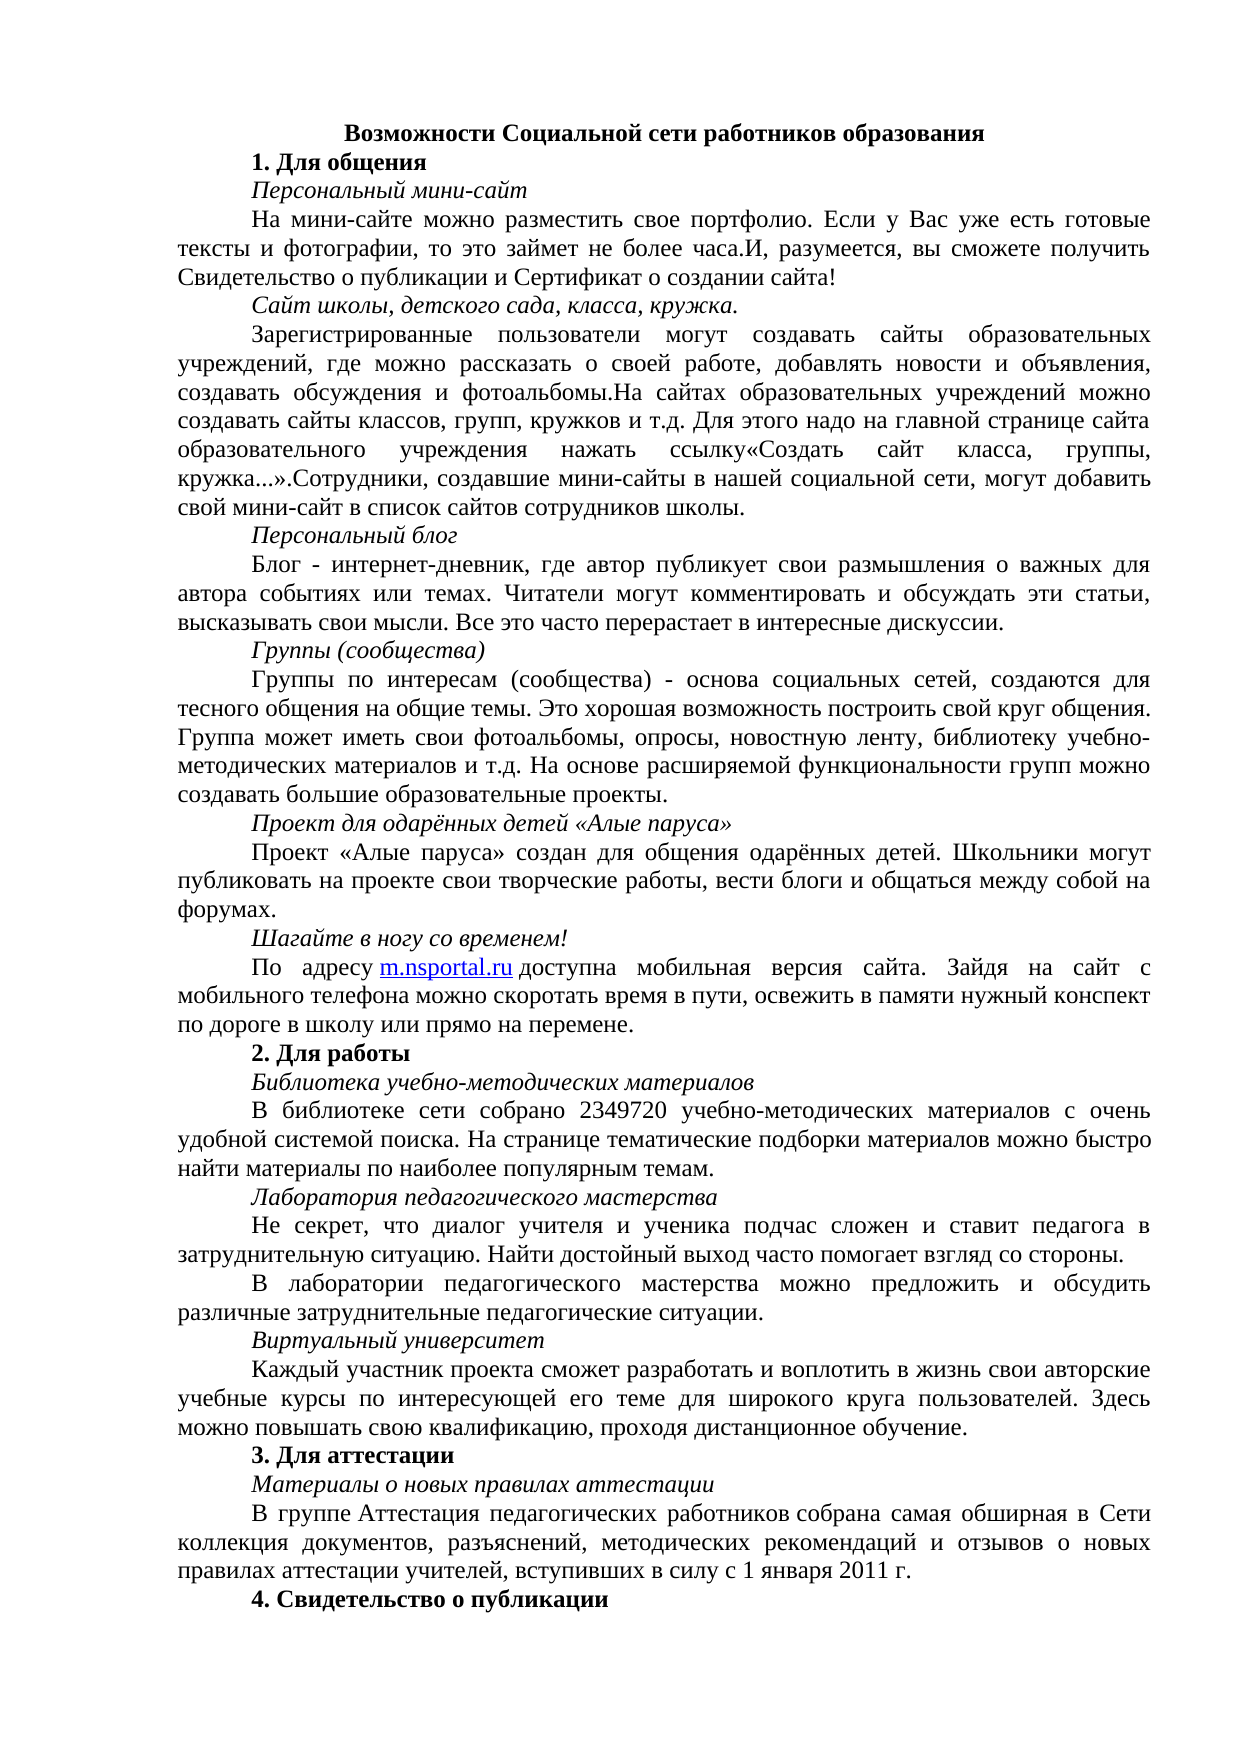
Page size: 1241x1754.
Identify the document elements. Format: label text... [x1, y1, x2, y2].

text В группе Аттестация педагогических работников собрана самая обширная в Сети коллекция документов, разъяснений, методических рекомендаций и отзывов о новых правилах аттестации учителей, вступивших в силу с 1 января 2011 г. [177, 1498, 1152, 1584]
text Группы по интересам (сообщества) - основа социальных сетей, создаются для тесного общения на общие темы. Это хорошая возможность построить свой круг общения. Группа может иметь свои фотоальбомы, опросы, новостную ленту, библиотеку учебно-методических материалов и т.д. На основе расширяемой функциональности групп можно создавать большие образовательные проекты. [177, 664, 1152, 808]
text В библиотеке сети собрано 2349720 учебно-методических материалов с очень удобной системой поиска. На странице тематические подборки материалов можно быстро найти материалы по наиболее популярным темам. [177, 1096, 1152, 1182]
text На мини-сайте можно разместить свое портфолио. Если у Вас уже есть готовые тексты и фотографии, то это займет не более часа.И, разумеется, вы сможете получить Свидетельство о публикации и Сертификат о создании сайта! [177, 204, 1152, 291]
text Сайт школы, детского сада, класса, кружка. [177, 291, 1152, 319]
text Каждый участник проекта сможет разработать и воплотить в жизнь свои авторские учебные курсы по интересующей его теме для широкого круга пользователей. Здесь можно повышать свою квалификацию, проходя дистанционное обучение. [177, 1354, 1152, 1441]
text В лаборатории педагогического мастерства можно предложить и обсудить различные затруднительные педагогические ситуации. [177, 1268, 1152, 1326]
text Шагайте в ногу со временем! [177, 923, 1152, 952]
text Лаборатория педагогического мастерства [177, 1182, 1152, 1211]
text Библиотека учебно-методических материалов [177, 1067, 1152, 1096]
text Блог - интернет-дневник, где автор публикует свои размышления о важных для автора событиях или темах. Читатели могут комментировать и обсуждать эти статьи, высказывать свои мысли. Все это часто перерастает в интересные дискуссии. [177, 549, 1152, 636]
text Персональный мини-сайт [177, 176, 1152, 204]
text Зарегистрированные пользователи могут создавать сайты образовательных учреждений, где можно рассказать о своей работе, добавлять новости и объявления, создавать обсуждения и фотоальбомы.На сайтах образовательных учреждений можно создавать сайты классов, групп, кружков и т.д. Для этого надо на главной странице сайта образовательного учреждения нажать ссылку«Создать сайт класса, группы, кружка...».Сотрудники, создавшие мини-сайты в нашей социальной сети, могут добавить свой мини-сайт в список сайтов сотрудников школы. [177, 319, 1152, 521]
text Проект для одарённых детей «Алые паруса» [177, 808, 1152, 837]
text Группы (сообщества) [177, 636, 1152, 664]
text Не секрет, что диалог учителя и ученика подчас сложен и ставит педагога в затруднительную ситуацию. Найти достойный выход часто помогает взгляд со стороны. [177, 1211, 1152, 1268]
text Материалы о новых правилах аттестации [177, 1469, 1152, 1498]
text 2. Для работы [177, 1038, 1152, 1067]
text Проект «Алые паруса» создан для общения одарённых детей. Школьники могут публиковать на проекте свои творческие работы, вести блоги и общаться между собой на форумах. [177, 837, 1152, 923]
text Возможности Социальной сети работников образования [177, 118, 1152, 147]
text 4. Свидетельство о публикации [177, 1584, 1152, 1613]
text Виртуальный университет [177, 1326, 1152, 1354]
text 3. Для аттестации [177, 1441, 1152, 1469]
text 1. Для общения [177, 147, 1152, 176]
text По адресу m.nsportal.ru доступна мобильная версия сайта. Зайдя на сайт с мобильного телефона можно скоротать время в пути, освежить в памяти нужный конспект по дороге в школу или прямо на перемене. [177, 952, 1152, 1038]
text Персональный блог [177, 521, 1152, 549]
